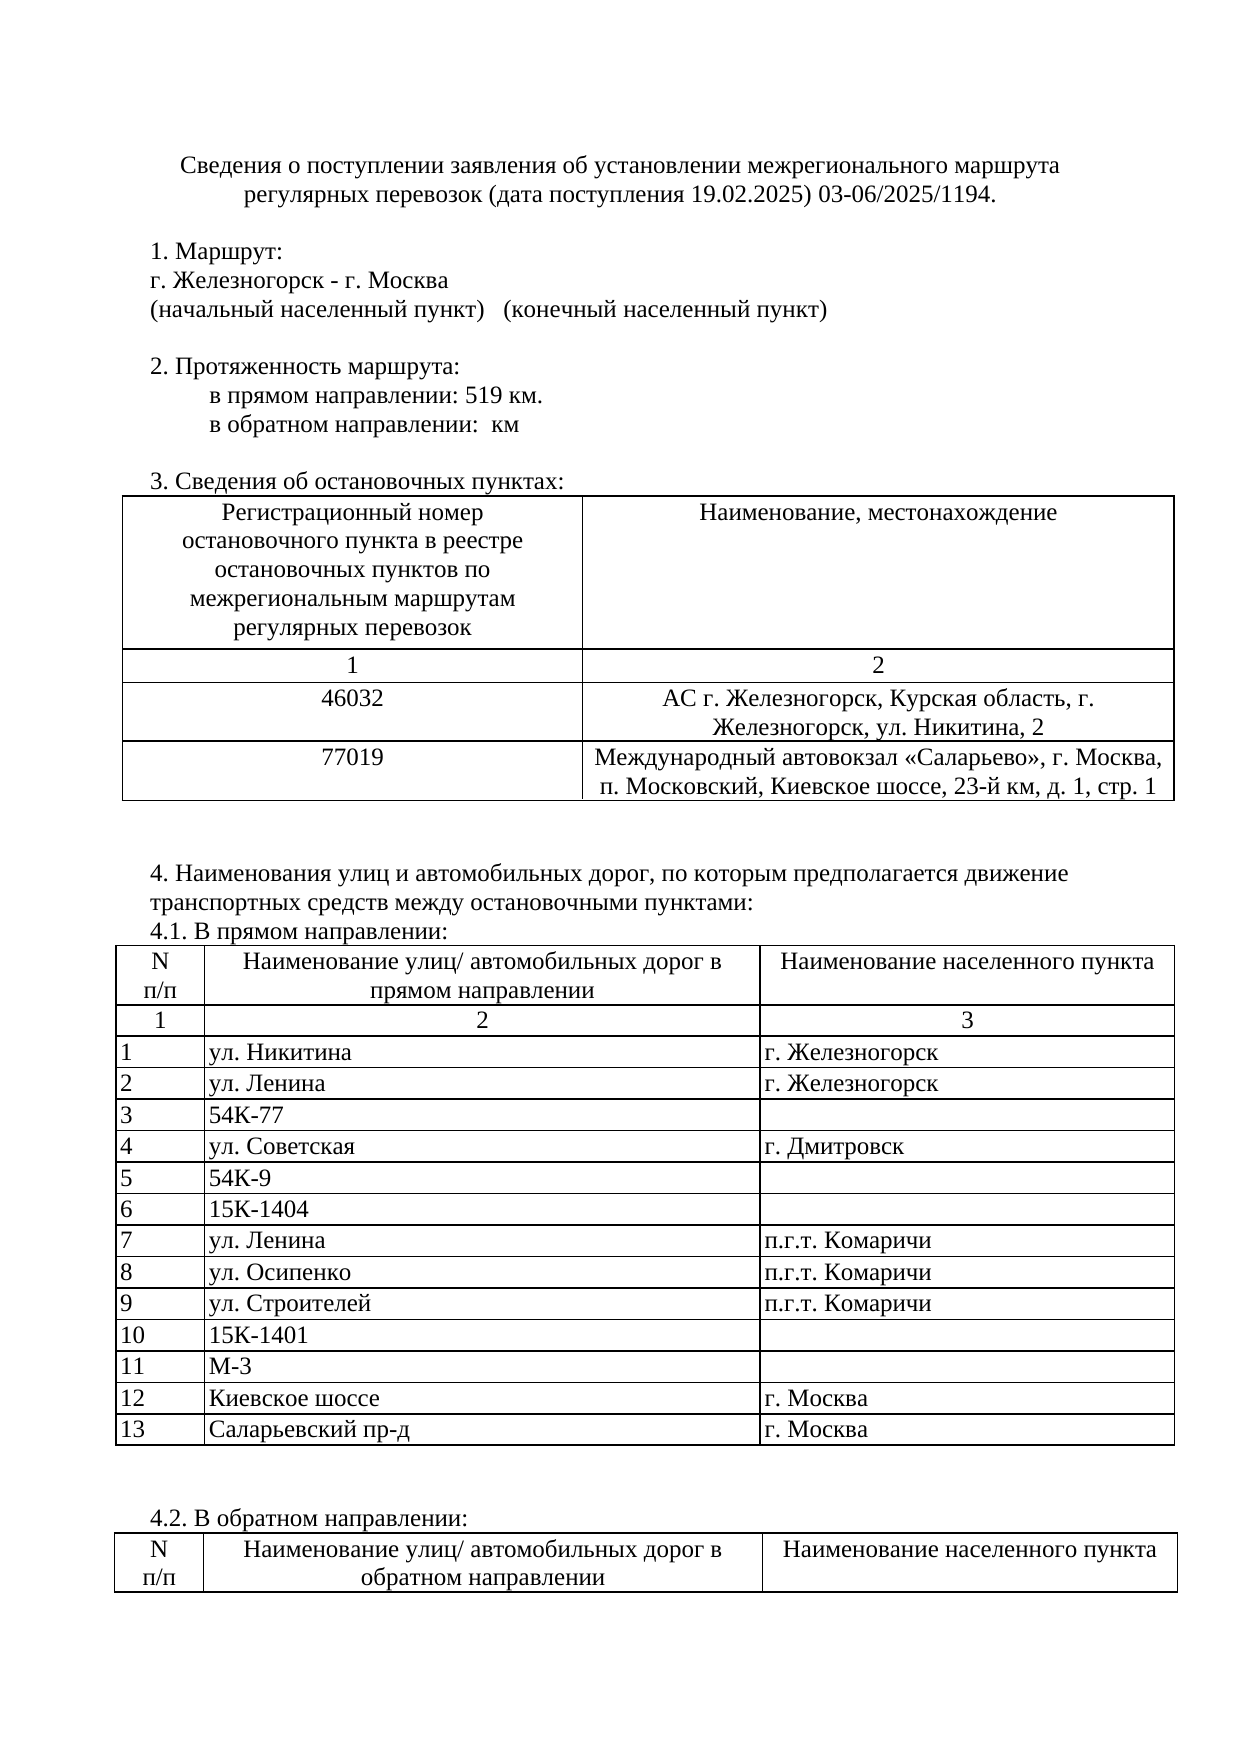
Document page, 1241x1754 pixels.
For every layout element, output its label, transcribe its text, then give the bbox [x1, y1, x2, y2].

table_cell Международный автовокзал «Саларьево», г. Москва, п. Московский, Киевское шоссе, 23-й км, д. 1, стр. 1 [583, 742, 1173, 799]
text 3. Сведения об остановочных пунктах: [150, 466, 1090, 495]
text г. Железногорск - г. Москва [150, 265, 1090, 294]
table_cell п.г.т. Комаричи [761, 1257, 1174, 1287]
table_cell 11 [117, 1352, 204, 1381]
table_cell 1 [117, 1037, 204, 1067]
table_cell 2 [117, 1068, 204, 1098]
table_cell [761, 1194, 1174, 1224]
table_cell [761, 1100, 1174, 1130]
table_cell ул. Ленина [205, 1226, 759, 1256]
text 4.2. В обратном направлении: [150, 1503, 1090, 1532]
table_cell 10 [117, 1320, 204, 1350]
table_cell 15К-1404 [205, 1194, 759, 1224]
table_header N п/п [117, 946, 204, 1004]
table_cell 2 [583, 650, 1173, 681]
table_cell ул. Осипенко [205, 1257, 759, 1287]
table_cell 9 [117, 1289, 204, 1318]
text 4. Наименования улиц и автомобильных дорог, по которым предполагается движение транспортных средств между остановочными пунктами: [150, 858, 1090, 916]
table_cell 13 [117, 1415, 204, 1444]
text в обратном направлении: км [150, 409, 1090, 437]
table_cell 1 [117, 1006, 204, 1035]
table_cell 12 [117, 1383, 204, 1413]
table_cell Саларьевский пр-д [205, 1415, 759, 1444]
text Сведения о поступлении заявления об установлении межрегионального маршрута регулярных перевозок (дата поступления 19.02.2025) 03-06/2025/1194. [150, 150, 1090, 207]
table_cell 46032 [123, 683, 582, 740]
table_header Наименование, местонахождение [583, 497, 1173, 648]
table_header Наименование улиц/ автомобильных дорог в обратном направлении [204, 1534, 762, 1591]
text в прямом направлении: 519 км. [150, 380, 1090, 409]
table_cell 7 [117, 1226, 204, 1256]
text 1. Маршрут: [150, 236, 1090, 265]
table_cell 3 [761, 1006, 1174, 1035]
table_cell [761, 1352, 1174, 1381]
table_cell ул. Строителей [205, 1289, 759, 1318]
table_header Регистрационный номер остановочного пункта в реестре остановочных пунктов по межрегиональным маршрутам регулярных перевозок [123, 497, 582, 648]
table_cell 77019 [123, 742, 582, 799]
table_cell [761, 1320, 1174, 1350]
text 4.1. В прямом направлении: [150, 916, 1090, 945]
table_cell 4 [117, 1131, 204, 1161]
text (начальный населенный пункт) (конечный населенный пункт) [150, 294, 1090, 322]
table_cell АС г. Железногорск, Курская область, г. Железногорск, ул. Никитина, 2 [583, 683, 1173, 740]
table_cell п.г.т. Комаричи [761, 1226, 1174, 1256]
table_cell п.г.т. Комаричи [761, 1289, 1174, 1318]
table_cell 5 [117, 1163, 204, 1193]
table_cell г. Москва [761, 1415, 1174, 1444]
table_header Наименование населенного пункта [761, 946, 1174, 1004]
table_cell Киевское шоссе [205, 1383, 759, 1413]
table_cell г. Железногорск [761, 1068, 1174, 1098]
table_header N п/п [115, 1534, 203, 1591]
table_cell 8 [117, 1257, 204, 1287]
table_cell г. Москва [761, 1383, 1174, 1413]
table_cell 6 [117, 1194, 204, 1224]
table_cell 54К-9 [205, 1163, 759, 1193]
table_header Наименование населенного пункта [763, 1534, 1177, 1591]
table_cell 54К-77 [205, 1100, 759, 1130]
table_cell г. Железногорск [761, 1037, 1174, 1067]
table_cell [761, 1163, 1174, 1193]
table_cell 15К-1401 [205, 1320, 759, 1350]
table_cell 3 [117, 1100, 204, 1130]
table_cell ул. Никитина [205, 1037, 759, 1067]
table_cell 1 [123, 650, 582, 681]
table_cell ул. Ленина [205, 1068, 759, 1098]
table_cell М-3 [205, 1352, 759, 1381]
table_cell г. Дмитровск [761, 1131, 1174, 1161]
text 2. Протяженность маршрута: [150, 351, 1090, 380]
table_header Наименование улиц/ автомобильных дорог в прямом направлении [205, 946, 759, 1004]
table_cell 2 [205, 1006, 759, 1035]
table_cell ул. Советская [205, 1131, 759, 1161]
